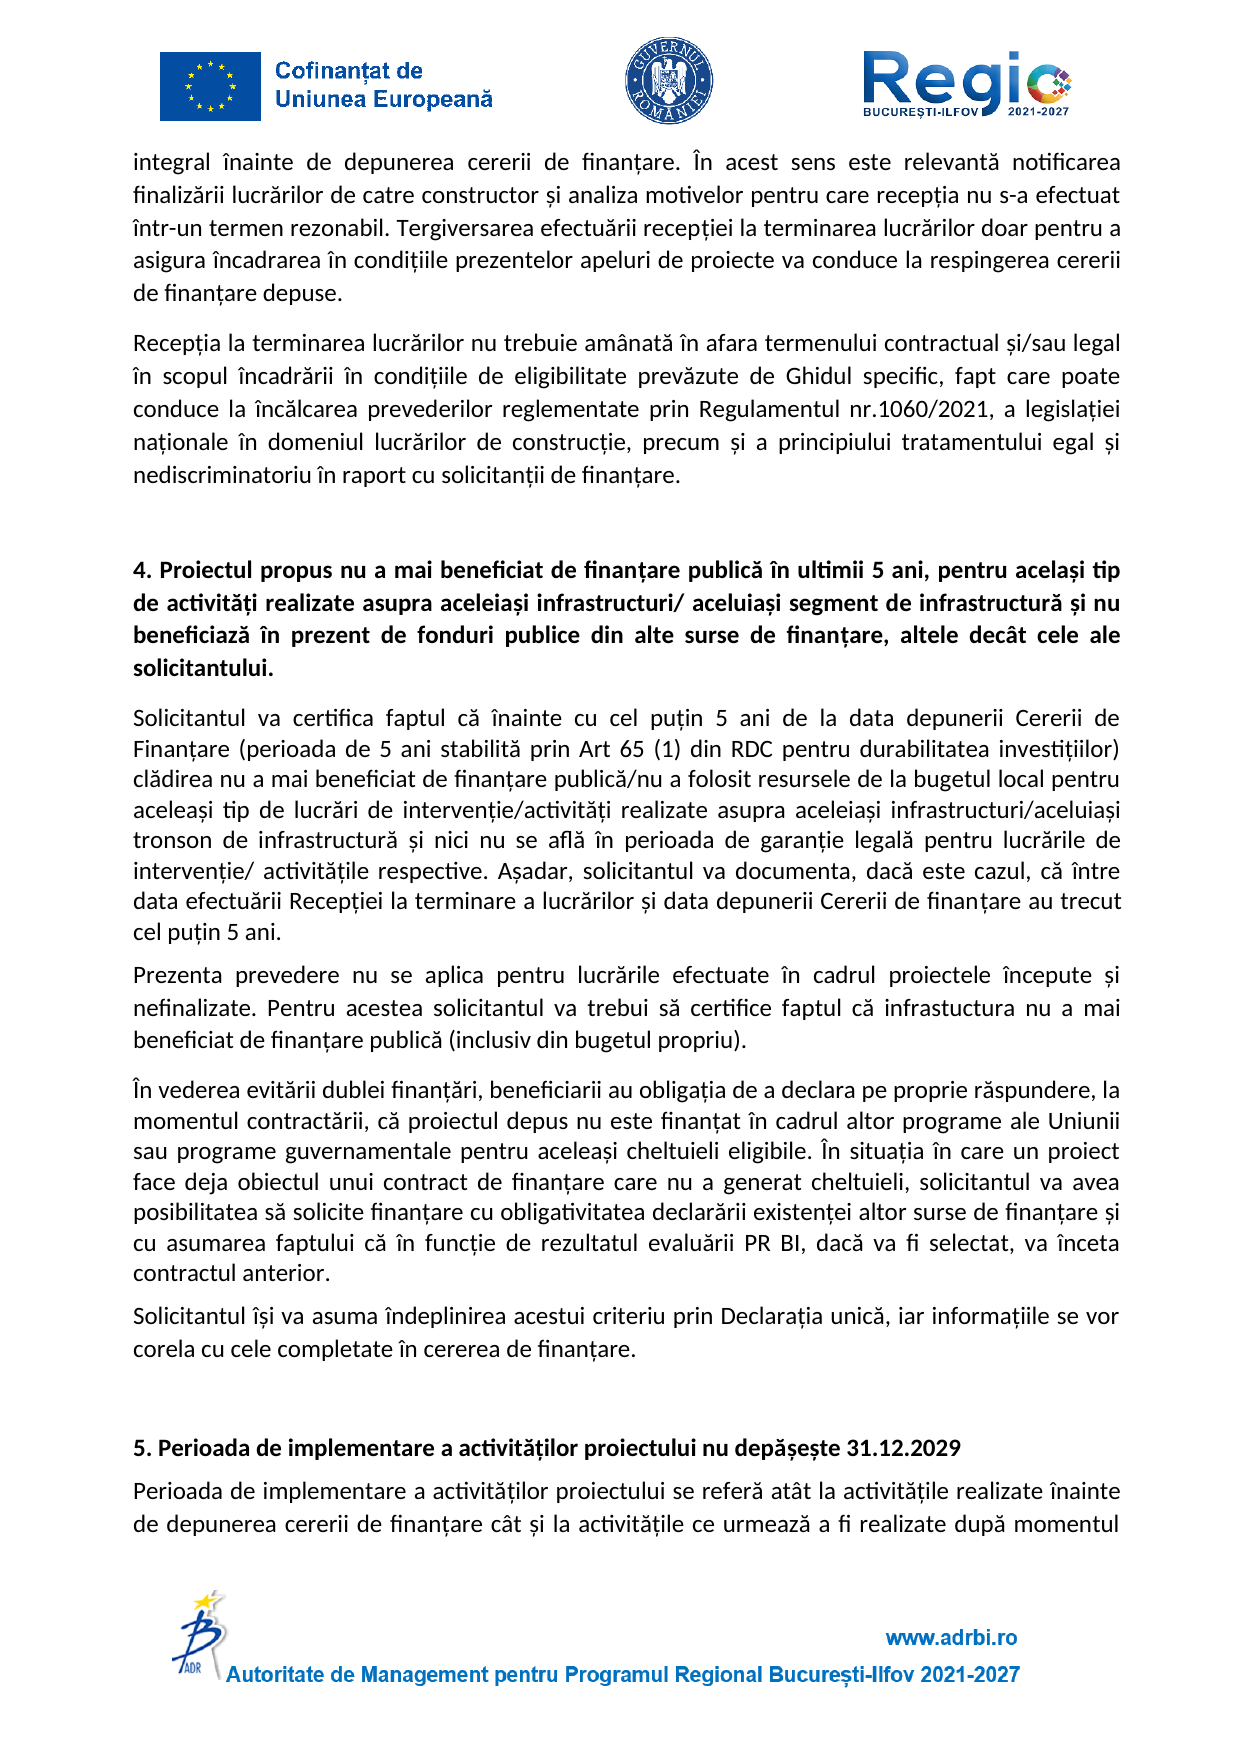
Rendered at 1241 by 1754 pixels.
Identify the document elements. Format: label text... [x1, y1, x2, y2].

text 5. Perioada de implementare a activităților proiectului nu depășește 31.12.2029 [133, 1432, 1122, 1463]
text În vederea evitării dublei finanțări, beneficiarii au obligația de a declara pe proprie răspundere, la momentul contractării, că proiectul depus nu este finanțat în cadrul altor programe ale Uniunii sau programe guvernamentale pentru aceleași cheltuieli eligibile. În situația în care un proiect face deja obiectul unui contract de finanțare care nu a generat cheltuieli, solicitantul va avea posibilitatea să solicite finanțare cu obligativitatea declarării existenței altor surse de finanțare și cu asumarea faptului că în funcție de rezultatul evaluării PR BI, dacă va fi selectat, va înceta contractul anterior. [133, 1074, 1122, 1288]
text Solicitantul își va asuma îndeplinirea acestui criteriu prin Declarația unică, iar informațiile se vor corela cu cele completate în cererea de finanțare. [133, 1300, 1122, 1364]
text Solicitantul va certifica faptul că înainte cu cel puțin 5 ani de la data depunerii Cererii de Finanțare (perioada de 5 ani stabilită prin Art 65 (1) din RDC pentru durabilitatea investițiilor) clădirea nu a mai beneficiat de finanțare publică/nu a folosit resursele de la bugetul local pentru aceleași tip de lucrări de intervenție/activități realizate asupra aceleiași infrastructuri/aceluiași tronson de infrastructură şi nici nu se află în perioada de garanție legală pentru lucrările de intervenție/ activitățile respective. Așadar, solicitantul va documenta, dacă este cazul, că între data efectuării Recepției la terminare a lucrărilor și data depunerii Cererii de finanţare au trecut cel puţin 5 ani. [133, 702, 1122, 946]
picture [132, 1587, 1060, 1699]
text Recepția la terminarea lucrărilor nu trebuie amânată în afara termenului contractual și/sau legal în scopul încadrării în condițiile de eligibilitate prevăzute de Ghidul specific, fapt care poate conduce la încălcarea prevederilor reglementate prin Regulamentul nr.1060/2021, a legislației naționale în domeniul lucrărilor de construcție, precum și a principiului tratamentului egal și nediscriminatoriu în raport cu solicitanții de finanțare. [133, 327, 1122, 489]
text Prezenta prevedere nu se aplica pentru lucrările efectuate în cadrul proiectele începute și nefinalizate. Pentru acestea solicitantul va trebui să certifice faptul că infrastuctura nu a mai beneficiat de finanțare publică (inclusiv din bugetul propriu). [133, 959, 1122, 1055]
picture [155, 35, 1101, 125]
text 4. Proiectul propus nu a mai beneficiat de finanţare publică în ultimii 5 ani, pentru acelaşi tip de activităţi realizate asupra aceleiași infrastructuri/ aceluiaşi segment de infrastructură şi nu beneficiază în prezent de fonduri publice din alte surse de finanţare, altele decât cele ale solicitantului. [133, 554, 1122, 683]
